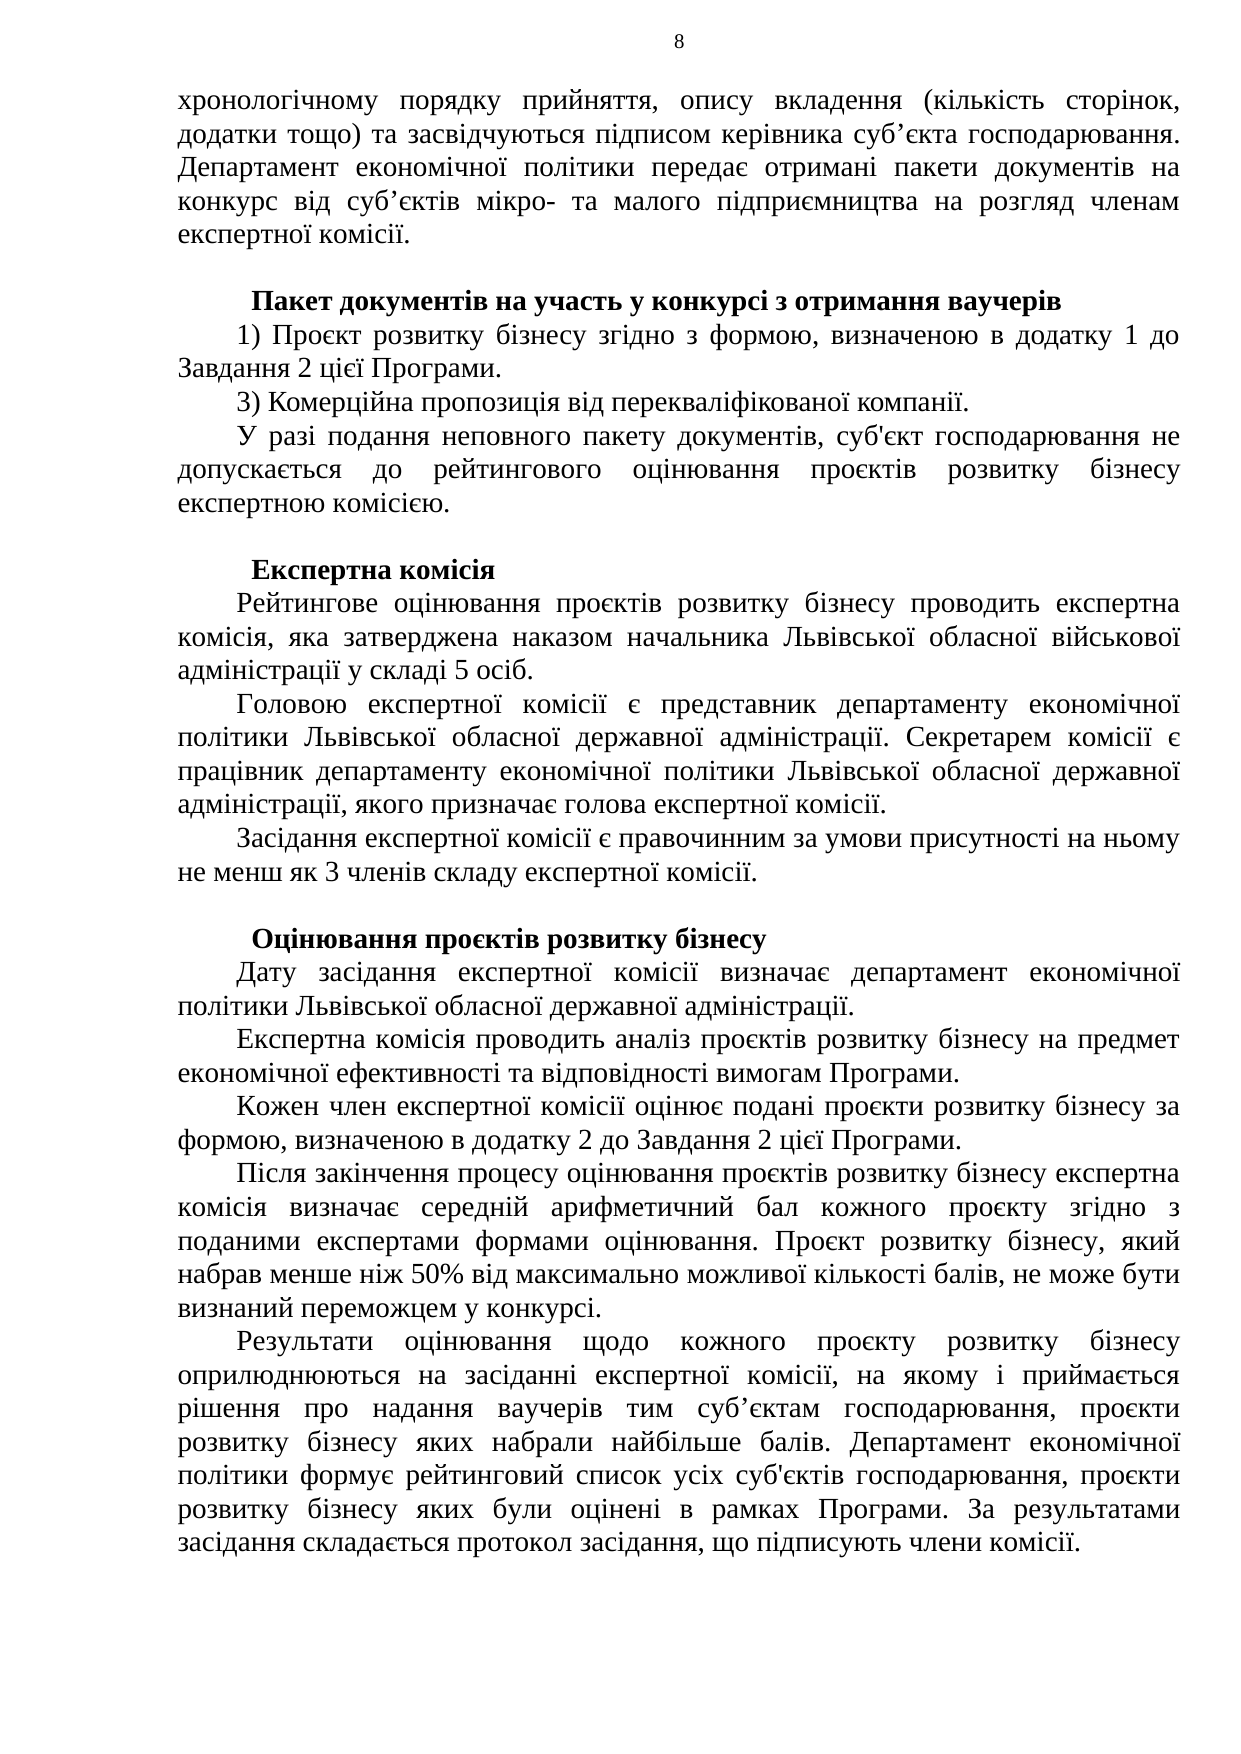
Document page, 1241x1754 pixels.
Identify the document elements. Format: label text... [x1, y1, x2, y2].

text Дату засідання експертної комісії визначає департамент економічної політики Львівської обласної державної адміністрації. [177, 954, 1181, 1021]
list 3) Комерційна пропозиція від перекваліфікованої компанії. [177, 384, 1181, 418]
text Пакет документів на участь у конкурсі з отримання ваучерів [177, 283, 1181, 317]
text Оцінювання проєктів розвитку бізнесу [177, 921, 1181, 954]
text Після закінчення процесу оцінювання проєктів розвитку бізнесу експертна комісія визначає середній арифметичний бал кожного проєкту згідно з поданими експертами формами оцінювання. Проєкт розвитку бізнесу, який набрав менше ніж 50% від максимально можливої кількості балів, не може бути визнаний переможцем у конкурсі. [177, 1156, 1181, 1323]
text Результати оцінювання щодо кожного проєкту розвитку бізнесу оприлюднюються на засіданні експертної комісії, на якому і приймається рішення про надання ваучерів тим суб’єктам господарювання, проєкти розвитку бізнесу яких набрали найбільше балів. Департамент економічної політики формує рейтинговий список усіх суб'єктів господарювання, проєкти розвитку бізнесу яких були оцінені в рамках Програми. За результатами засідання складається протокол засідання, що підписують члени комісії. [177, 1323, 1181, 1558]
text Головою експертної комісії є представник департаменту економічної політики Львівської обласної державної адміністрації. Секретарем комісії є працівник департаменту економічної політики Львівської обласної державної адміністрації, якого призначає голова експертної комісії. [177, 686, 1181, 820]
text Експертна комісія проводить аналіз проєктів розвитку бізнесу на предмет економічної ефективності та відповідності вимогам Програми. [177, 1021, 1181, 1088]
list 1) Проєкт розвитку бізнесу згідно з формою, визначеною в додатку 1 до Завдання 2 цієї Програми. [177, 317, 1181, 384]
text Кожен член експертної комісії оцінює подані проєкти розвитку бізнесу за формою, визначеною в додатку 2 до Завдання 2 цієї Програми. [177, 1088, 1181, 1156]
text Засідання експертної комісії є правочинним за умови присутності на ньому не менш як 3 членів складу експертної комісії. [177, 820, 1181, 887]
text Експертна комісія [177, 552, 1181, 585]
text У разі подання неповного пакету документів, суб'єкт господарювання не допускається до рейтингового оцінювання проєктів розвитку бізнесу експертною комісією. [177, 418, 1181, 518]
text Рейтингове оцінювання проєктів розвитку бізнесу проводить експертна комісія, яка затверджена наказом начальника Львівської обласної військової адміністрації у складі 5 осіб. [177, 585, 1181, 686]
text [177, 82, 1181, 250]
